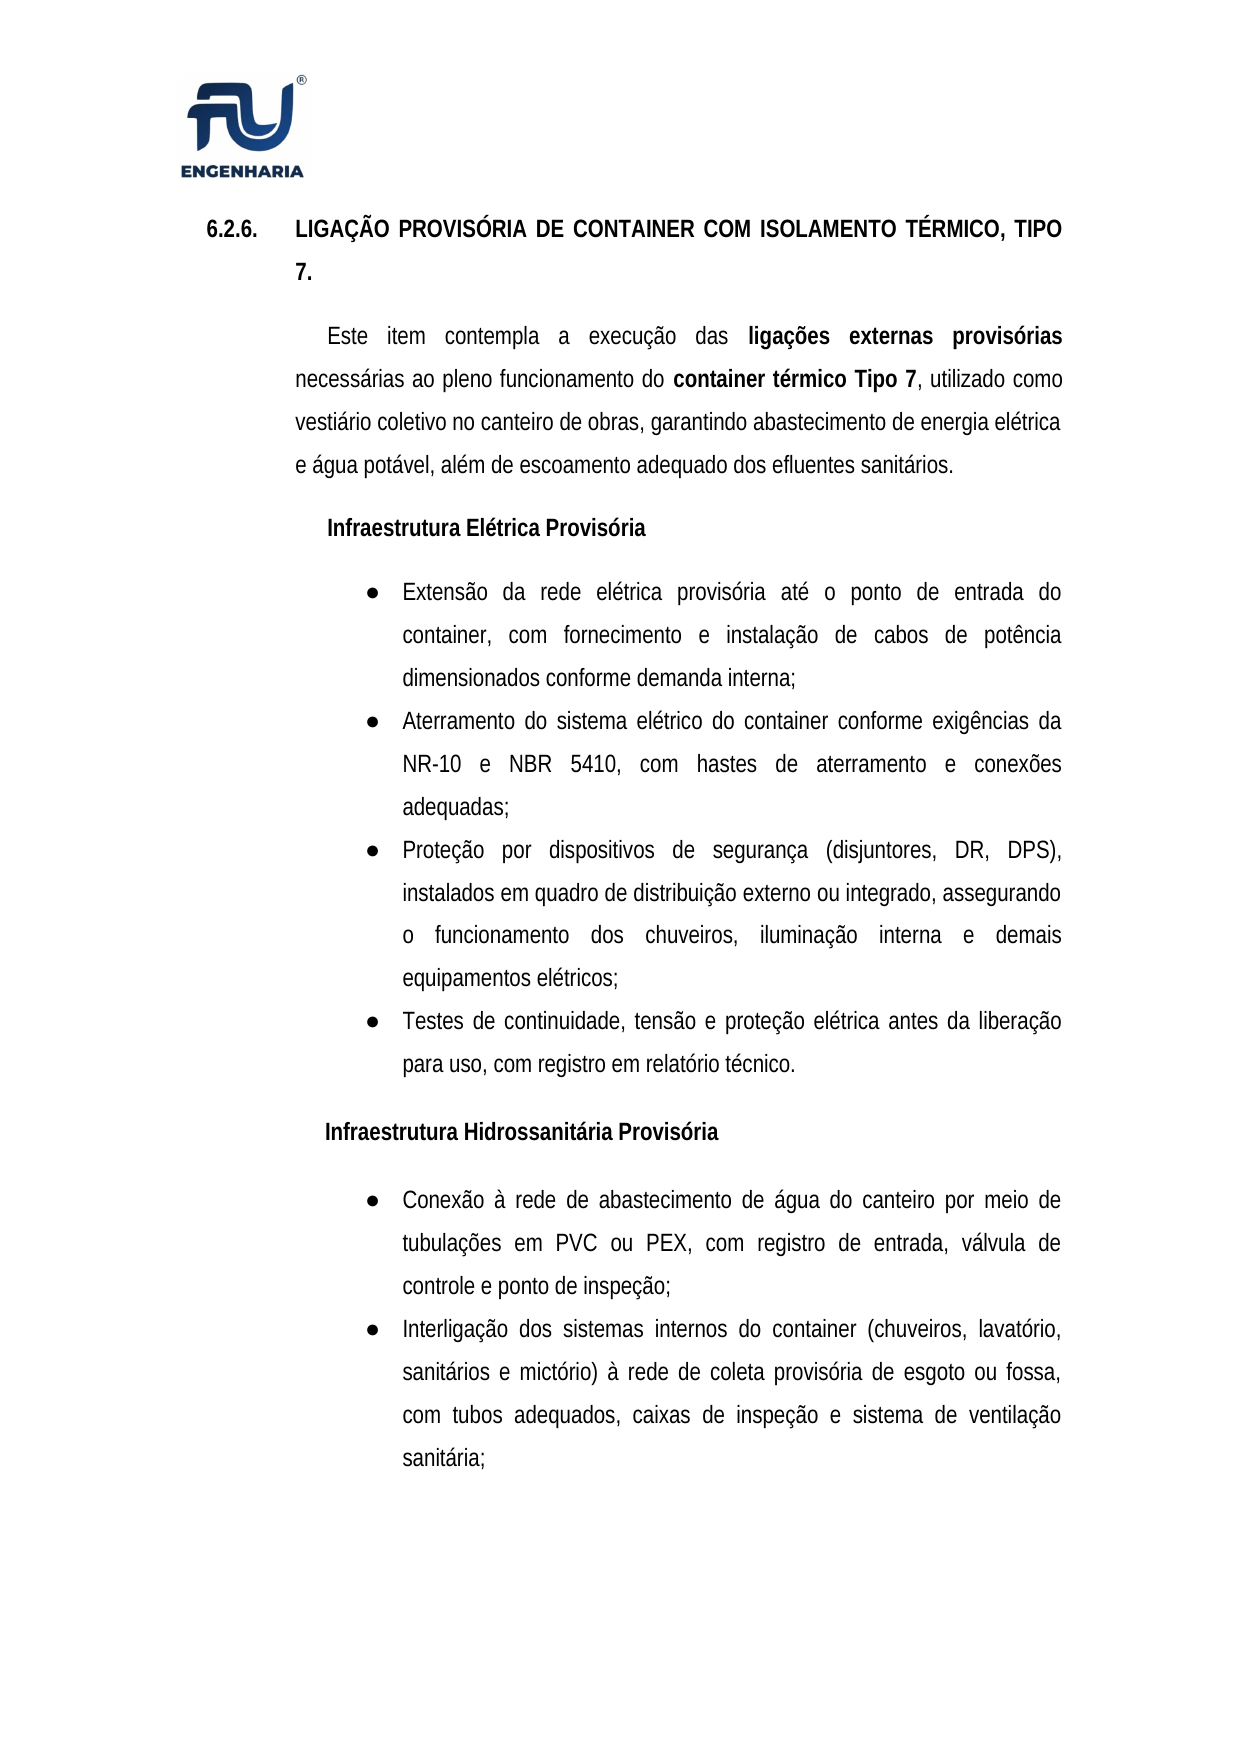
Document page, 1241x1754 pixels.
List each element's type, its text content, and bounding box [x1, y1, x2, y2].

list Conexão à rede de abastecimento de água do canteiro por meio de tubulações em PVC ou PEX, com registro de entrada, válvula de controle e ponto de inspeção; [365, 1185, 1063, 1299]
list Extensão da rede elétrica provisória até o ponto de entrada do container, com fornecimento e instalação de cabos de potência dimensionados conforme demanda interna; [365, 577, 1063, 692]
list Interligação dos sistemas internos do container (chuveiros, lavatório, sanitários e mictório) à rede de coleta provisória de esgoto ou fossa, com tubos adequados, caixas de inspeção e sistema de ventilação sanitária; [365, 1314, 1063, 1471]
list LIGAÇÃO PROVISÓRIA DE CONTAINER COM ISOLAMENTO TÉRMICO, TIPO 7. [258, 214, 1063, 286]
text Infraestrutura Elétrica Provisória [295, 513, 1063, 542]
list Testes de continuidade, tensão e proteção elétrica antes da liberação para uso, com registro em relatório técnico. [365, 1006, 1063, 1078]
list Proteção por dispositivos de segurança (disjuntores, DR, DPS), instalados em quadro de distribuição externo ou integrado, assegurando o funcionamento dos chuveiros, iluminação interna e demais equipamentos elétricos; [365, 835, 1063, 992]
text Este item contempla a execução das ligações externas provisórias necessárias ao pleno funcionamento do container térmico Tipo 7, utilizado como vestiário coletivo no canteiro de obras, garantindo abastecimento de energia elétrica e água potável, além de escoamento adequado dos efluentes sanitários. [295, 321, 1063, 478]
text Infraestrutura Hidrossanitária Provisória [325, 1117, 1063, 1146]
list Aterramento do sistema elétrico do container conforme exigências da NR-10 e NBR 5410, com hastes de aterramento e conexões adequadas; [365, 706, 1063, 820]
picture [177, 73, 311, 179]
